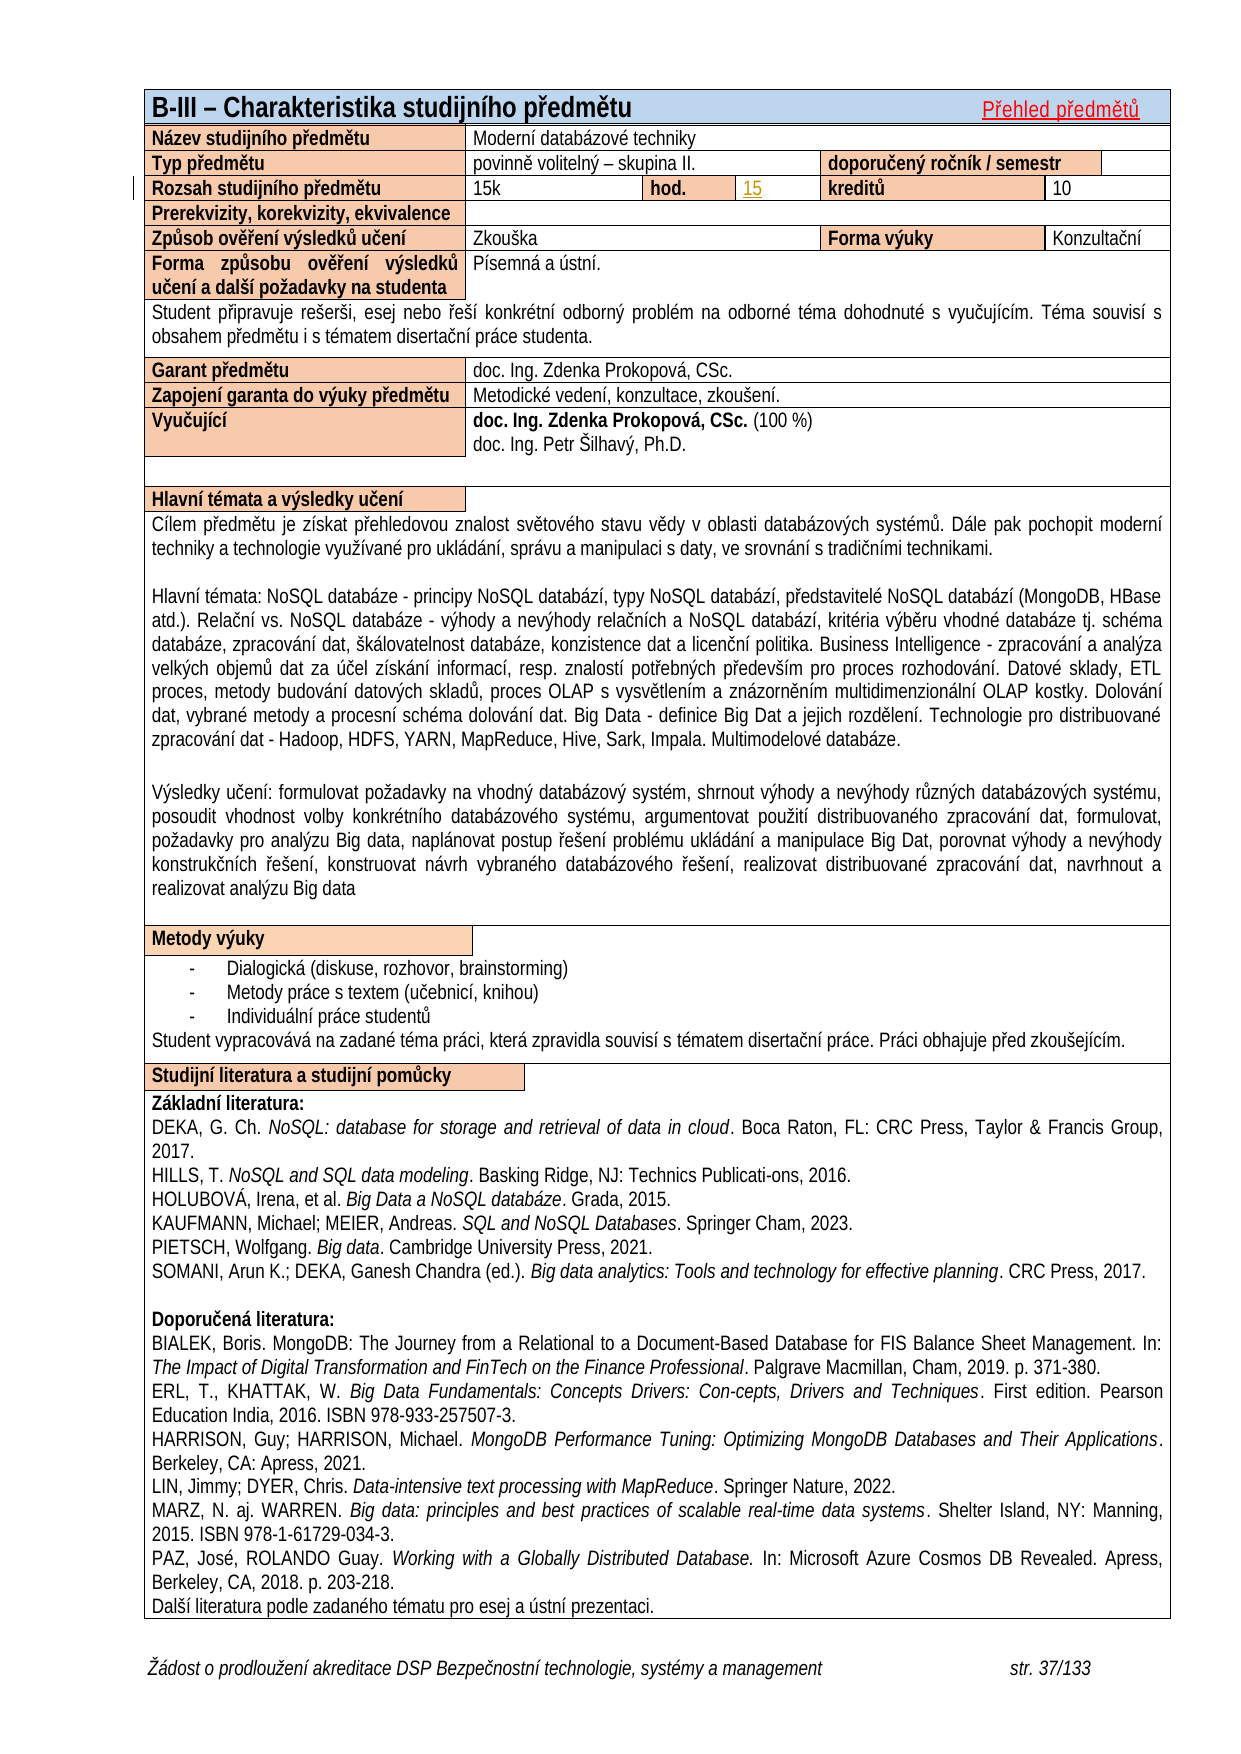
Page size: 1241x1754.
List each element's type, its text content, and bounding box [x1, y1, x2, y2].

table_cell Studijní literatura a studijní pomůcky [145, 1064, 524, 1090]
table_cell kreditů [821, 176, 1044, 200]
table_cell [473, 926, 1170, 955]
table_cell Moderní databázové techniky [466, 126, 1170, 150]
table_cell Vyučující [145, 408, 465, 456]
table_cell doporučený ročník / semestr [821, 151, 1101, 175]
table_cell [466, 201, 1170, 225]
table_cell doc. Ing. Zdenka Prokopová, CSc. [466, 358, 1170, 382]
table_cell [1102, 151, 1170, 175]
table_cell Hlavní témata a výsledky učení [145, 487, 465, 511]
table_cell Konzultační [1046, 226, 1170, 250]
table_cell Forma výuky [821, 226, 1044, 250]
table_cell 10 [1046, 176, 1170, 200]
table_cell hod. [643, 176, 735, 200]
table_cell 15k [466, 176, 642, 200]
table_cell Základní literatura: DEKA, G. Ch. NoSQL: database for storage and retrieval of data in cloud. Boca Raton, FL: CRC Press, Taylor & Francis Group, 2017. HILLS, T. NoSQL and SQL data modeling. Basking Ridge, NJ: Technics Publicati-ons, 2016. HOLUBOVÁ, Irena, et al. Big Data a NoSQL databáze. Grada, 2015. KAUFMANN, Michael; MEIER, Andreas. SQL and NoSQL Databases. Springer Cham, 2023. PIETSCH, Wolfgang. Big data. Cambridge University Press, 2021. SOMANI, Arun K.; DEKA, Ganesh Chandra (ed.). Big data analytics: Tools and technology for effective planning. CRC Press, 2017. Doporučená literatura: BIALEK, Boris. MongoDB: The Journey from a Relational to a Document-Based Database for FIS Balance Sheet Management. In: The Impact of Digital Transformation and FinTech on the Finance Professional. Palgrave Macmillan, Cham, 2019. p. 371-380. ERL, T., KHATTAK, W. Big Data Fundamentals: Concepts Drivers: Con-cepts, Drivers and Techniques. First edition. Pearson Education India, 2016. ISBN 978-933-257507-3. HARRISON, Guy; HARRISON, Michael. MongoDB Performance Tuning: Optimizing MongoDB Databases and Their Applications. Berkeley, CA: Apress, 2021. LIN, Jimmy; DYER, Chris. Data-intensive text processing with MapReduce. Springer Nature, 2022. MARZ, N. aj. WARREN. Big data: principles and best practices of scalable real-time data systems. Shelter Island, NY: Manning, 2015. ISBN 978-1-61729-034-3. PAZ, José, ROLANDO Guay. Working with a Globally Distributed Database. In: Microsoft Azure Cosmos DB Revealed. Apress, Berkeley, CA, 2018. p. 203-218. Další literatura podle zadaného tématu pro esej a ústní prezentaci. [145, 1090, 1170, 1618]
table_cell Název studijního předmětu [145, 126, 465, 150]
table_cell [525, 1064, 1170, 1090]
table_cell Zkouška [466, 226, 820, 250]
table_cell Cílem předmětu je získat přehledovou znalost světového stavu vědy v oblasti databázových systémů. Dále pak pochopit moderní techniky a technologie využívané pro ukládání, správu a manipulaci s daty, ve srovnání s tradičními technikami. Hlavní témata: NoSQL databáze - principy NoSQL databází, typy NoSQL databází, představitelé NoSQL databází (MongoDB, HBase atd.). Relační vs. NoSQL databáze - výhody a nevýhody relačních a NoSQL databází, kritéria výběru vhodné databáze tj. schéma databáze, zpracování dat, škálovatelnost databáze, konzistence dat a licenční politika. Business Intelligence - zpracování a analýza velkých objemů dat za účel získání informací, resp. znalostí potřebných především pro proces rozhodování. Datové sklady, ETL proces, metody budování datových skladů, proces OLAP s vysvětlením a znázorněním multidimenzionální OLAP kostky. Dolování dat, vybrané metody a procesní schéma dolování dat. Big Data - definice Big Dat a jejich rozdělení. Technologie pro distribuované zpracování dat - Hadoop, HDFS, YARN, MapReduce, Hive, Sark, Impala. Multimodelové databáze. Výsledky učení: formulovat požadavky na vhodný databázový systém, shrnout výhody a nevýhody různých databázových systému, posoudit vhodnost volby konkrétního databázového systému, argumentovat použití distribuovaného zpracování dat, formulovat, požadavky pro analýzu Big data, naplánovat postup řešení problému ukládání a manipulace Big Dat, porovnat výhody a nevýhody konstrukčních řešení, konstruovat návrh vybraného databázového řešení, realizovat distribuované zpracování dat, navrhnout a realizovat analýzu Big data [145, 511, 1170, 925]
table_cell Metody výuky [145, 926, 472, 955]
table_cell [466, 487, 1170, 511]
table_cell Metodické vedení, konzultace, zkoušení. [466, 383, 1170, 407]
table_cell Dialogická (diskuse, rozhovor, brainstorming) Metody práce s textem (učebnicí, knihou) Individuální práce studentů Student vypracovává na zadané téma práci, která zpravidla souvisí s tématem disertační práce. Práci obhajuje před zkoušejícím. [145, 955, 1170, 1062]
table_cell Způsob ověření výsledků učení [145, 226, 465, 250]
table_cell Student připravuje rešerši, esej nebo řeší konkrétní odborný problém na odborné téma dohodnuté s vyučujícím. Téma souvisí s obsahem předmětu i s tématem disertační práce studenta. [145, 299, 1170, 357]
table_cell Rozsah studijního předmětu [145, 176, 465, 200]
table_cell Zapojení garanta do výuky předmětu [145, 383, 465, 407]
table_cell Prerekvizity, korekvizity, ekvivalence [145, 201, 465, 225]
table_cell [736, 176, 820, 200]
table_cell doc. Ing. Zdenka Prokopová, CSc. (100 %) doc. Ing. Petr Šilhavý, Ph.D. [466, 408, 1170, 456]
table_cell Forma způsobu ověření výsledků učení a další požadavky na studenta [145, 251, 465, 299]
table_cell povinně volitelný – skupina II. [466, 151, 820, 175]
table_cell Typ předmětu [145, 151, 465, 175]
table_cell [145, 456, 1170, 486]
table_cell Garant předmětu [145, 358, 465, 382]
table_cell Písemná a ústní. [466, 251, 1170, 299]
table_header B-III – Charakteristika studijního předmětu Přehled předmětů [145, 90, 1170, 123]
